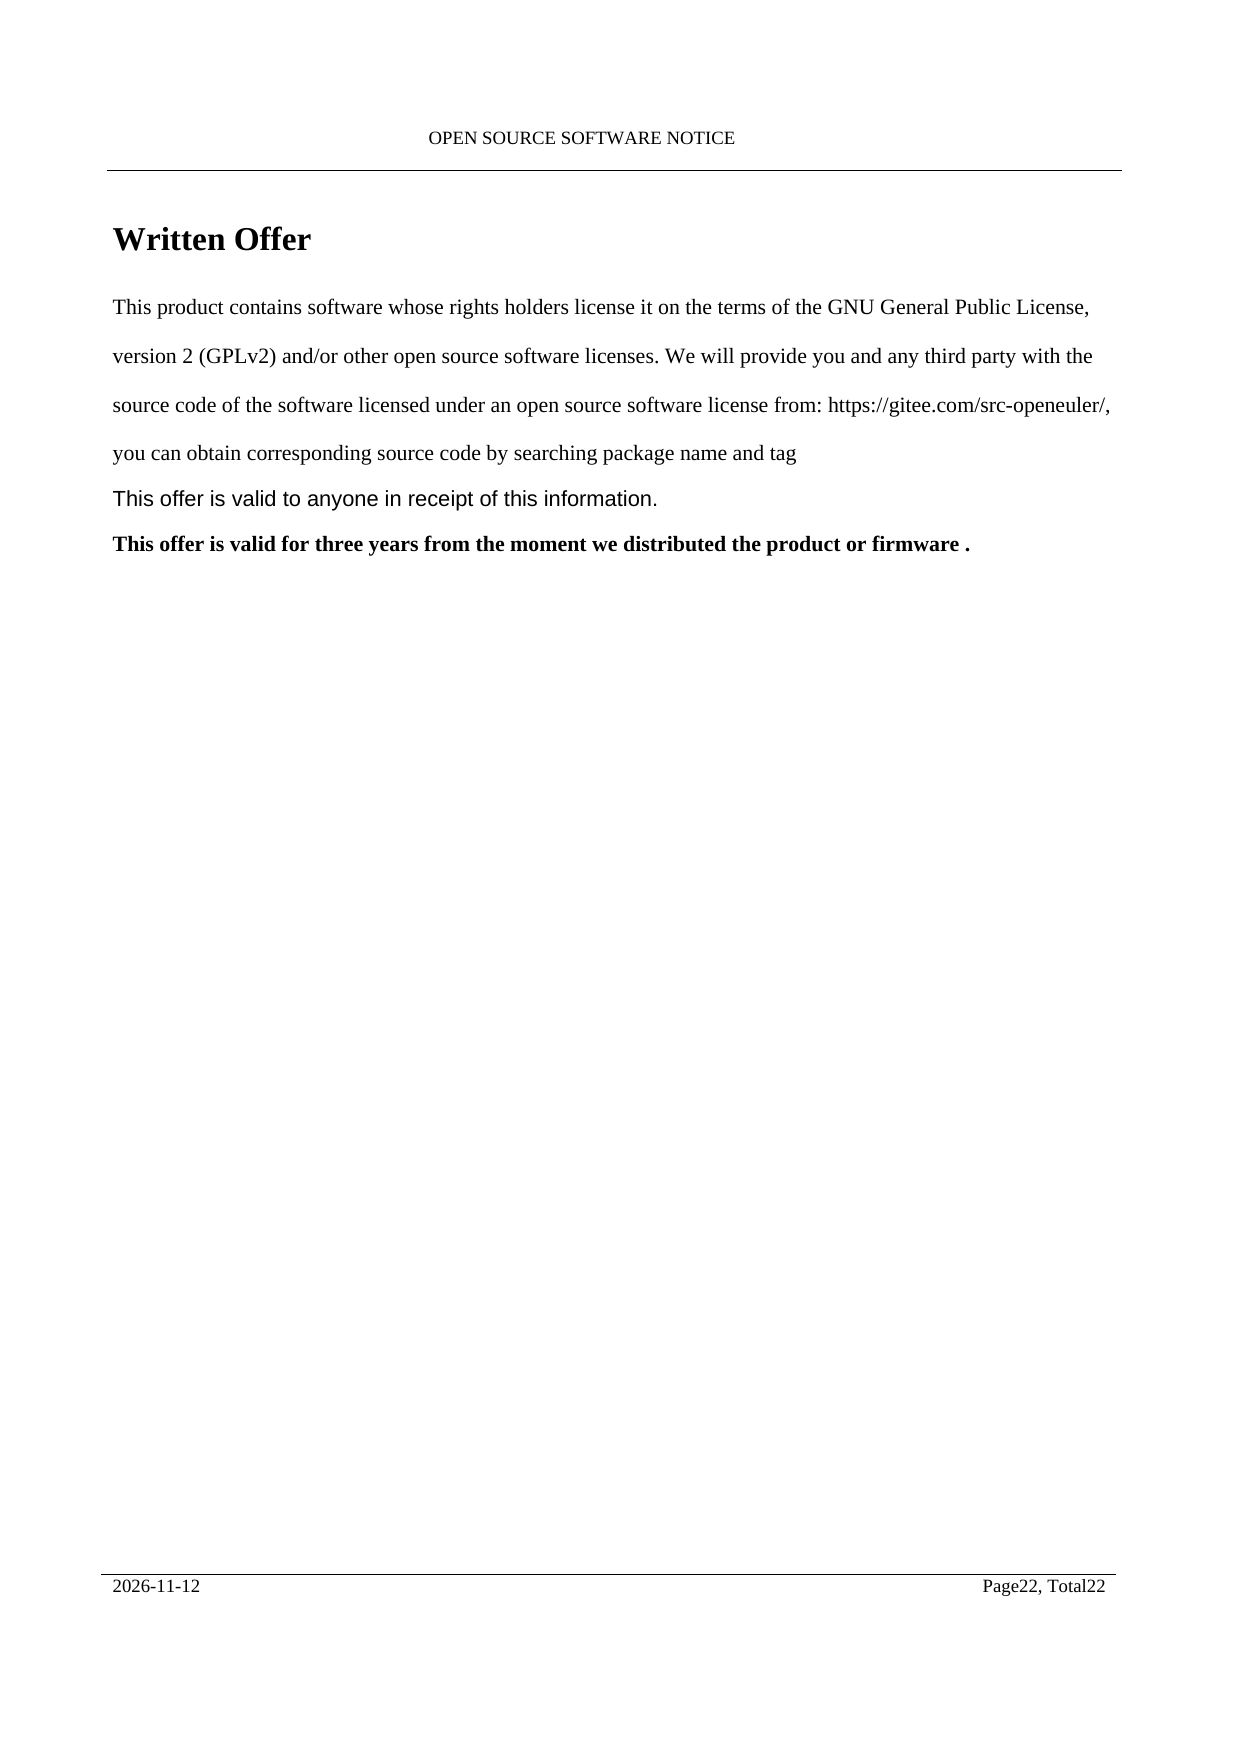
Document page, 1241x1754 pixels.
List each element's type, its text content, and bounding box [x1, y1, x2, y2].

text This offer is valid to anyone in receipt of this information. [112, 482, 1128, 514]
text Written Offer [112, 206, 1128, 271]
text This product contains software whose rights holders license it on the terms of the GNU General Public License, version 2 (GPLv2) and/or other open source software licenses. We will provide you and any third party with the source code of the software licensed under an open source software license from: https://gitee.com/src-openeuler/, you can obtain corresponding source code by searching package name and tag [112, 291, 1128, 469]
text This offer is valid for three years from the moment we distributed the product or firmware . [112, 527, 1128, 559]
